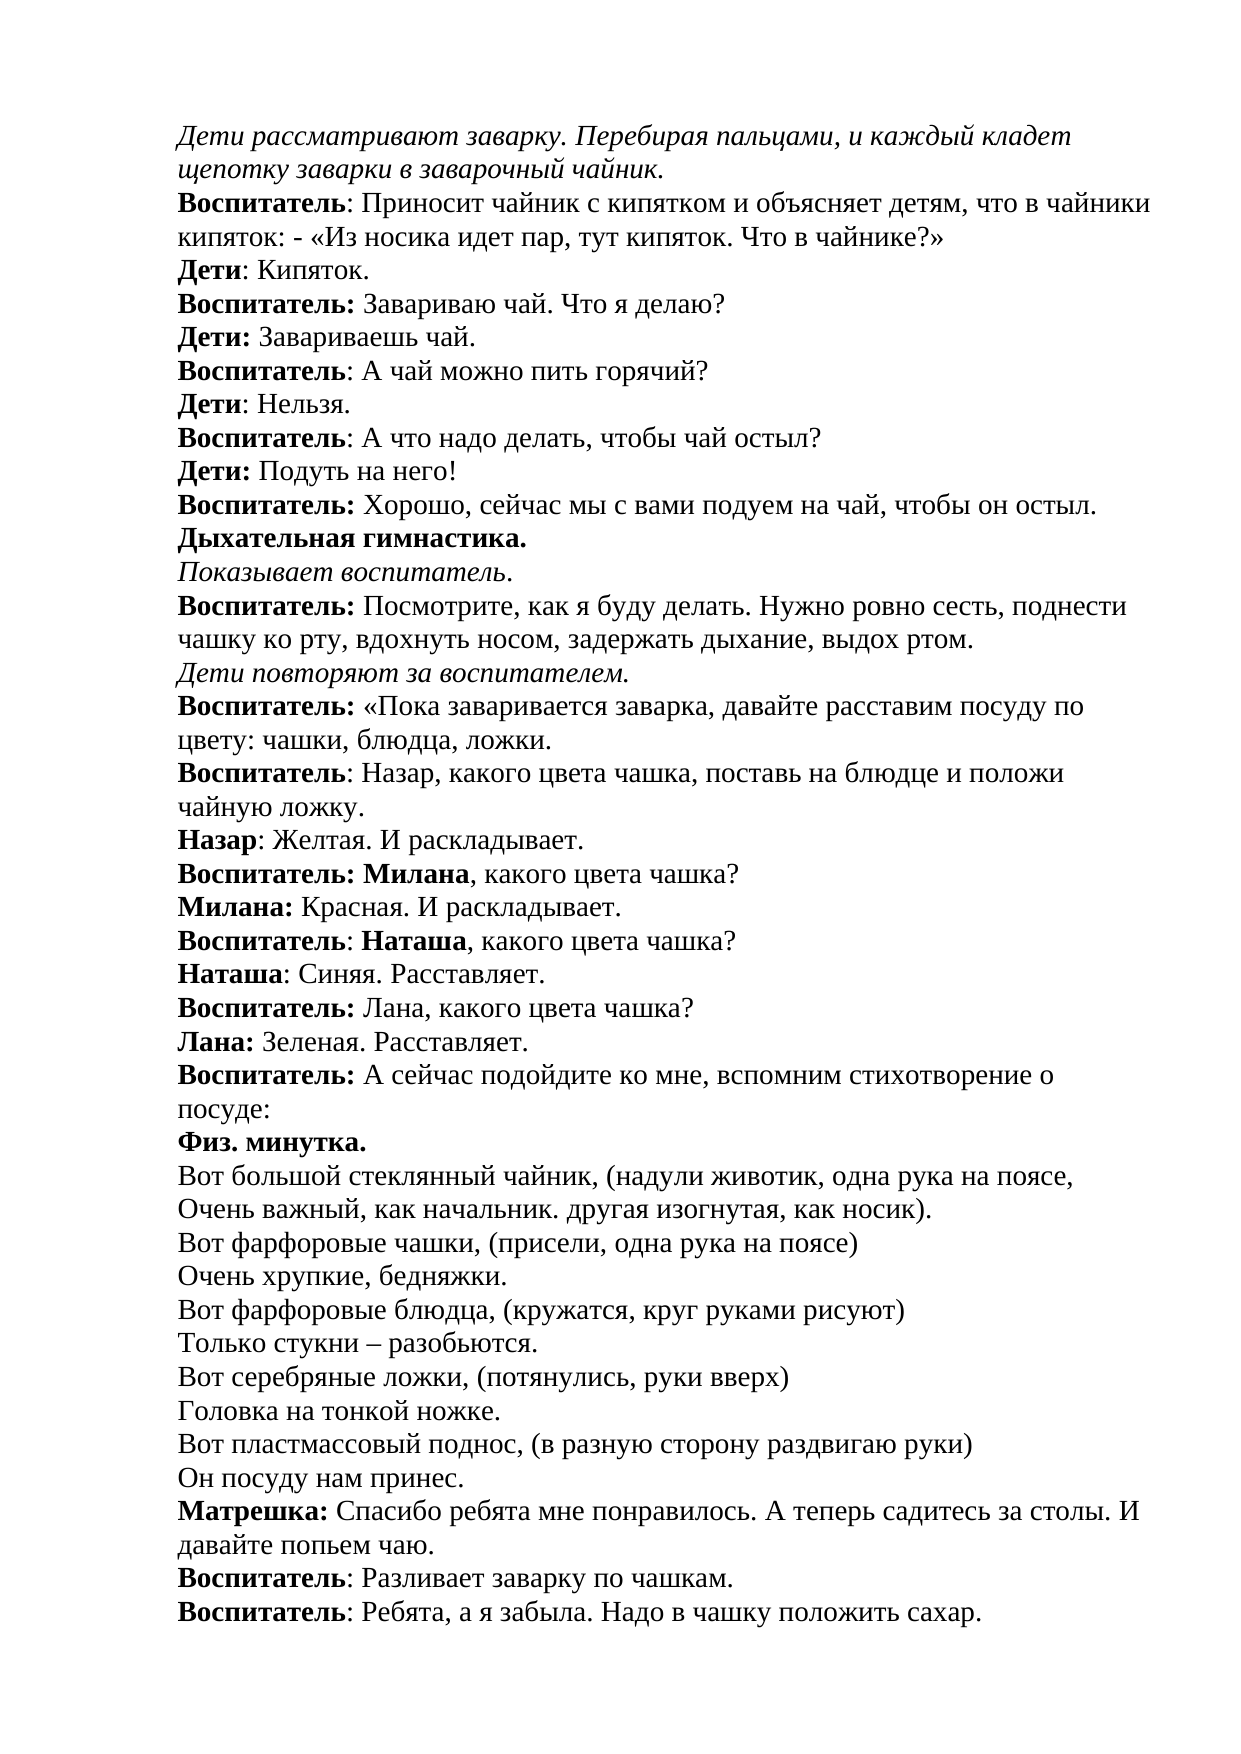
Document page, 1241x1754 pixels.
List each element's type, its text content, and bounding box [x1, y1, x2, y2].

text Физ. минутка. [177, 1124, 1152, 1158]
text Вот пластмассовый поднос, (в разную сторону раздвигаю руки) [177, 1426, 1152, 1460]
text Вот фарфоровые блюдца, (кружатся, круг руками рисуют) [177, 1292, 1152, 1326]
text Вот большой стеклянный чайник, (надули животик, одна рука на поясе, [177, 1158, 1152, 1191]
text Воспитатель: Хорошо, сейчас мы с вами подуем на чай, чтобы он остыл. [177, 487, 1152, 521]
text Дети: Нельзя. [177, 386, 1152, 420]
text Воспитатель: Разливает заварку по чашкам. [177, 1560, 1152, 1594]
text Воспитатель: А что надо делать, чтобы чай остыл? [177, 420, 1152, 453]
text Очень важный, как начальник. другая изогнутая, как носик). [177, 1191, 1152, 1225]
text Воспитатель: Назар, какого цвета чашка, поставь на блюдце и положи чайную ложку. [177, 755, 1152, 822]
text Милана: Красная. И раскладывает. [177, 889, 1152, 923]
text Он посуду нам принес. [177, 1460, 1152, 1493]
text Воспитатель: Приносит чайник с кипятком и объясняет детям, что в чайники кипяток: - «Из носика идет пар, тут кипяток. Что в чайнике?» [177, 185, 1152, 252]
text Воспитатель: А чай можно пить горячий? [177, 353, 1152, 386]
text Дети: Кипяток. [177, 252, 1152, 286]
text Очень хрупкие, бедняжки. [177, 1258, 1152, 1292]
text Наташа: Синяя. Расставляет. [177, 957, 1152, 990]
text Воспитатель: Посмотрите, как я буду делать. Нужно ровно сесть, поднести чашку ко рту, вдохнуть носом, задержать дыхание, выдох ртом. [177, 588, 1152, 655]
text Воспитатель: Наташа, какого цвета чашка? [177, 923, 1152, 957]
text Показывает воспитатель. [177, 554, 1152, 588]
text Дети: Подуть на него! [177, 453, 1152, 487]
text Только стукни – разобьются. [177, 1326, 1152, 1359]
text Головка на тонкой ножке. [177, 1393, 1152, 1426]
text Лана: Зеленая. Расставляет. [177, 1024, 1152, 1057]
text Дети рассматривают заварку. Перебирая пальцами, и каждый кладет щепотку заварки в заварочный чайник. [177, 118, 1152, 185]
text Назар: Желтая. И раскладывает. [177, 822, 1152, 856]
text Воспитатель: А сейчас подойдите ко мне, вспомним стихотворение о посуде: [177, 1057, 1152, 1124]
text Воспитатель: «Пока заваривается заварка, давайте расставим посуду по цвету: чашки, блюдца, ложки. [177, 688, 1152, 755]
text Воспитатель: Ребята, а я забыла. Надо в чашку положить сахар. [177, 1594, 1152, 1627]
text Вот серебряные ложки, (потянулись, руки вверх) [177, 1359, 1152, 1393]
text Воспитатель: Завариваю чай. Что я делаю? [177, 286, 1152, 319]
text Дыхательная гимнастика. [177, 521, 1152, 554]
text Матрешка: Спасибо ребята мне понравилось. А теперь садитесь за столы. И давайте попьем чаю. [177, 1493, 1152, 1560]
text Дети: Завариваешь чай. [177, 319, 1152, 353]
text Вот фарфоровые чашки, (присели, одна рука на поясе) [177, 1225, 1152, 1258]
text Дети повторяют за воспитателем. [177, 655, 1152, 688]
text Воспитатель: Милана, какого цвета чашка? [177, 856, 1152, 889]
text Воспитатель: Лана, какого цвета чашка? [177, 990, 1152, 1024]
